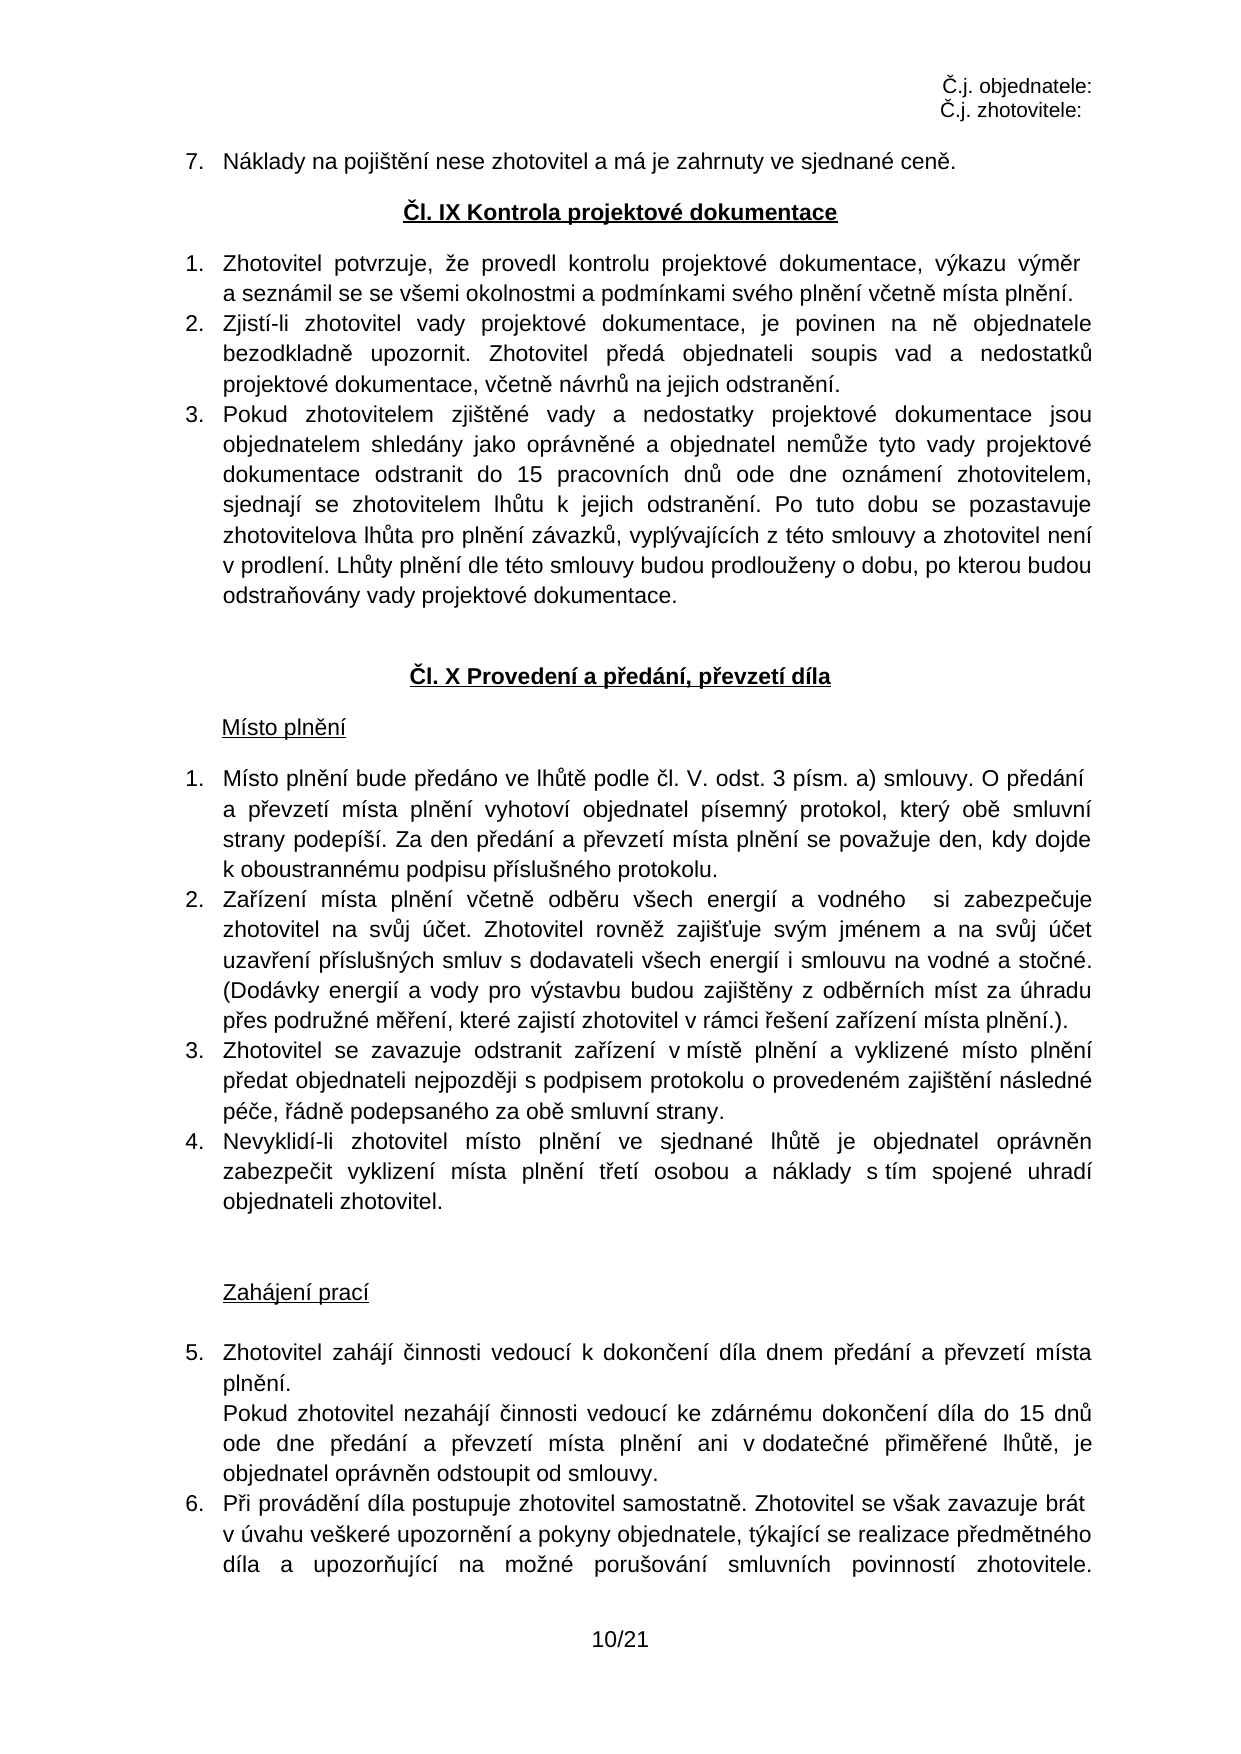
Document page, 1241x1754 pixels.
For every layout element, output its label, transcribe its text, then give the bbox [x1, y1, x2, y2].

list Zařízení místa plnění včetně odběru všech energií a vodného si zabezpečuje zhotovitel na svůj účet. Zhotovitel rovněž zajišťuje svým jménem a na svůj účet uzavření příslušných smluv s dodavateli všech energií i smlouvu na vodné a stočné. (Dodávky energií a vody pro výstavbu budou zajištěny z odběrních míst za úhradu přes podružné měření, které zajistí zhotovitel v rámci řešení zařízení místa plnění.). [185, 886, 1093, 1033]
text Čl. IX Kontrola projektové dokumentace [148, 199, 1093, 225]
text Čl. X Provedení a předání, převzetí díla [148, 663, 1093, 689]
list Zhotovitel zahájí činnosti vedoucí k dokončení díla dnem předání a převzetí místa plnění. Pokud zhotovitel nezahájí činnosti vedoucí ke zdárnému dokončení díla do 15 dnů ode dne předání a převzetí místa plnění ani v dodatečné přiměřené lhůtě, je objednatel oprávněn odstoupit od smlouvy. [185, 1339, 1093, 1486]
list Místo plnění bude předáno ve lhůtě podle čl. V. odst. 3 písm. a) smlouvy. O předání a převzetí místa plnění vyhotoví objednatel písemný protokol, který obě smluvní strany podepíší. Za den předání a převzetí místa plnění se považuje den, kdy dojde k oboustrannému podpisu příslušného protokolu. [185, 765, 1093, 882]
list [185, 1490, 1093, 1577]
list Náklady na pojištění nese zhotovitel a má je zahrnuty ve sjednané ceně. [185, 148, 1093, 174]
list Zjistí-li zhotovitel vady projektové dokumentace, je povinen na ně objednatele bezodkladně upozornit. Zhotovitel předá objednateli soupis vad a nedostatků projektové dokumentace, včetně návrhů na jejich odstranění. [185, 310, 1093, 397]
list Pokud zhotovitelem zjištěné vady a nedostatky projektové dokumentace jsou objednatelem shledány jako oprávněné a objednatel nemůže tyto vady projektové dokumentace odstranit do 15 pracovních dnů ode dne oznámení zhotovitelem, sjednají se zhotovitelem lhůtu k jejich odstranění. Po tuto dobu se pozastavuje zhotovitelova lhůta pro plnění závazků, vyplývajících z této smlouvy a zhotovitel není v prodlení. Lhůty plnění dle této smlouvy budou prodlouženy o dobu, po kterou budou odstraňovány vady projektové dokumentace. [185, 401, 1093, 608]
list Zhotovitel potvrzuje, že provedl kontrolu projektové dokumentace, výkazu výměr a seznámil se se všemi okolnostmi a podmínkami svého plnění včetně místa plnění. [185, 250, 1093, 306]
text Místo plnění [148, 714, 1093, 741]
list Zahájení prací [223, 1279, 1093, 1305]
list Nevyklidí-li zhotovitel místo plnění ve sjednané lhůtě je objednatel oprávněn zabezpečit vyklizení místa plnění třetí osobou a náklady s tím spojené uhradí objednateli zhotovitel. [185, 1128, 1093, 1214]
list Zhotovitel se zavazuje odstranit zařízení v místě plnění a vyklizené místo plnění předat objednateli nejpozději s podpisem protokolu o provedeném zajištění následné péče, řádně podepsaného za obě smluvní strany. [185, 1037, 1093, 1124]
